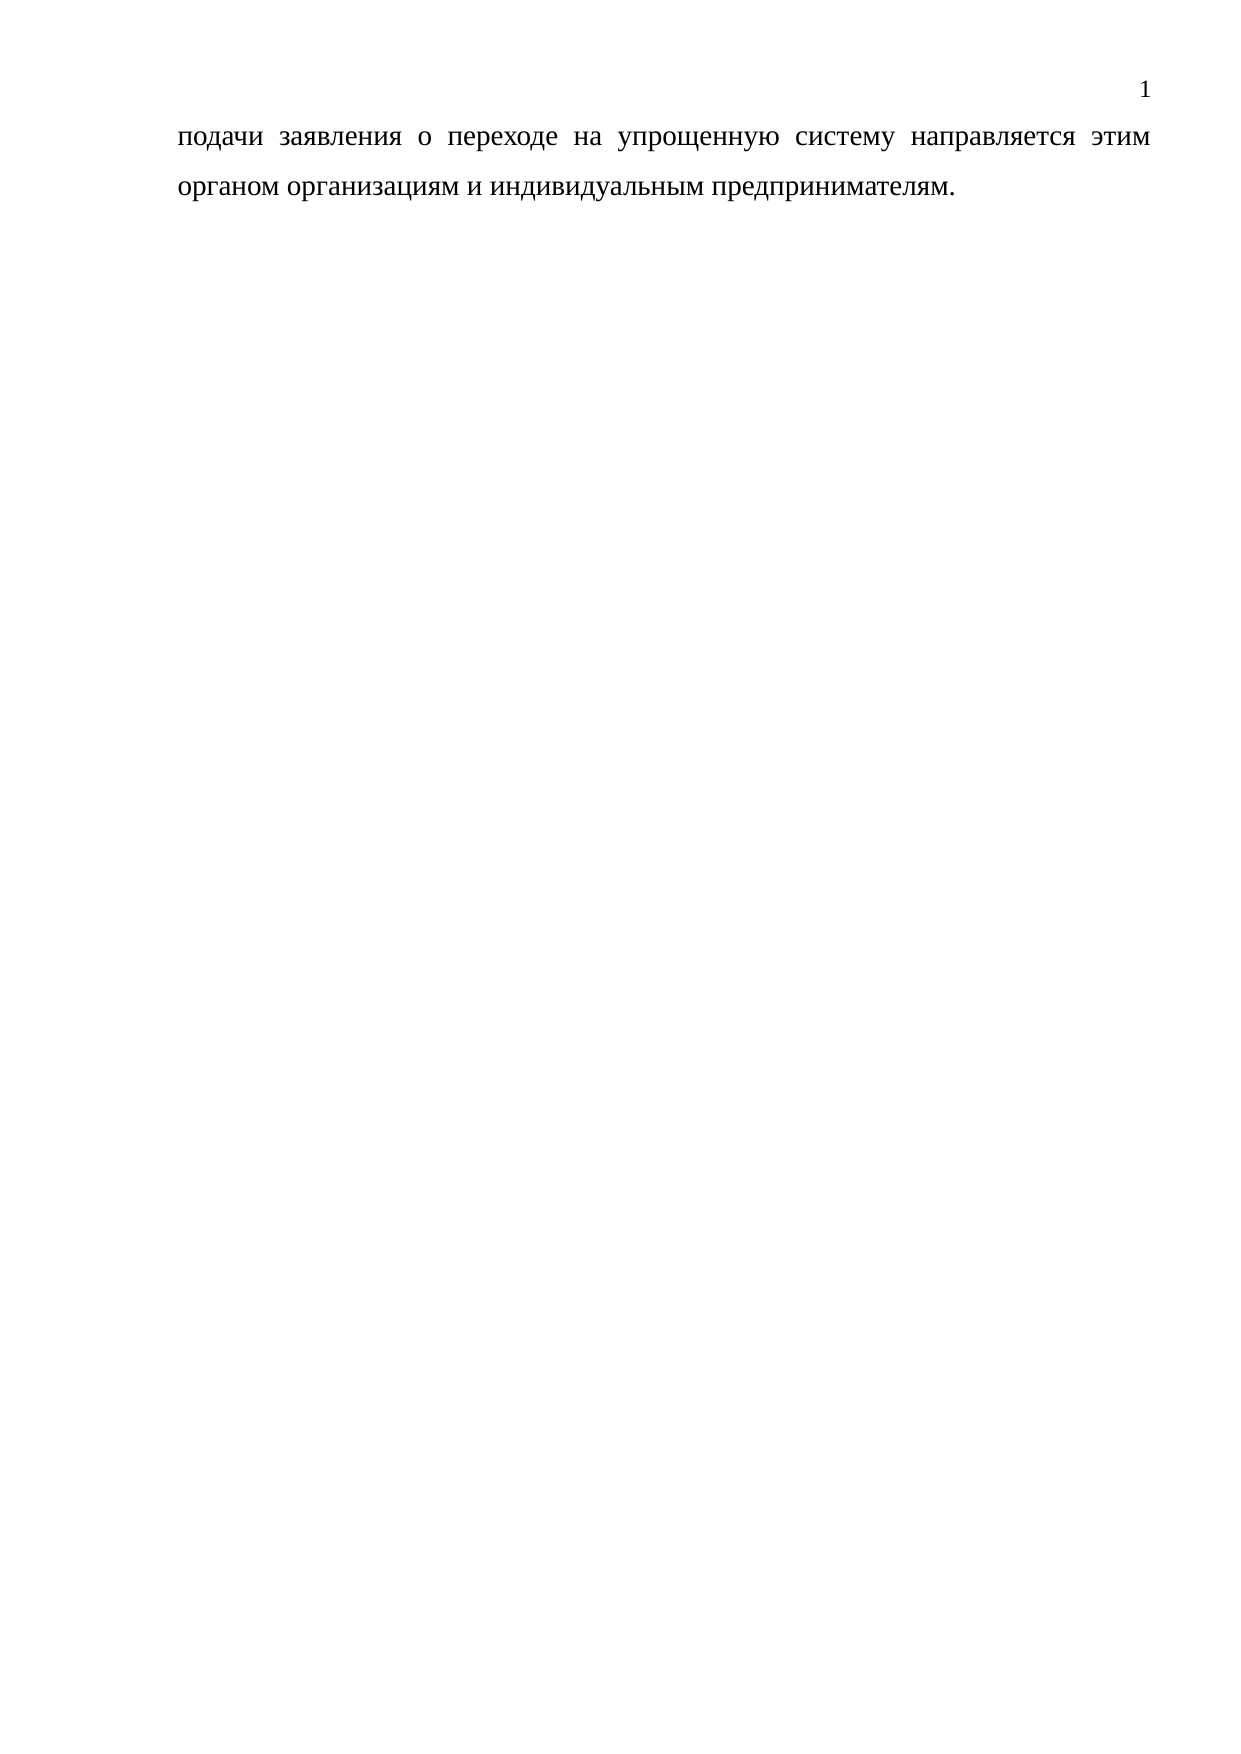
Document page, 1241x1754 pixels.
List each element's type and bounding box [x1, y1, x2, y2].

text [177, 118, 1152, 202]
